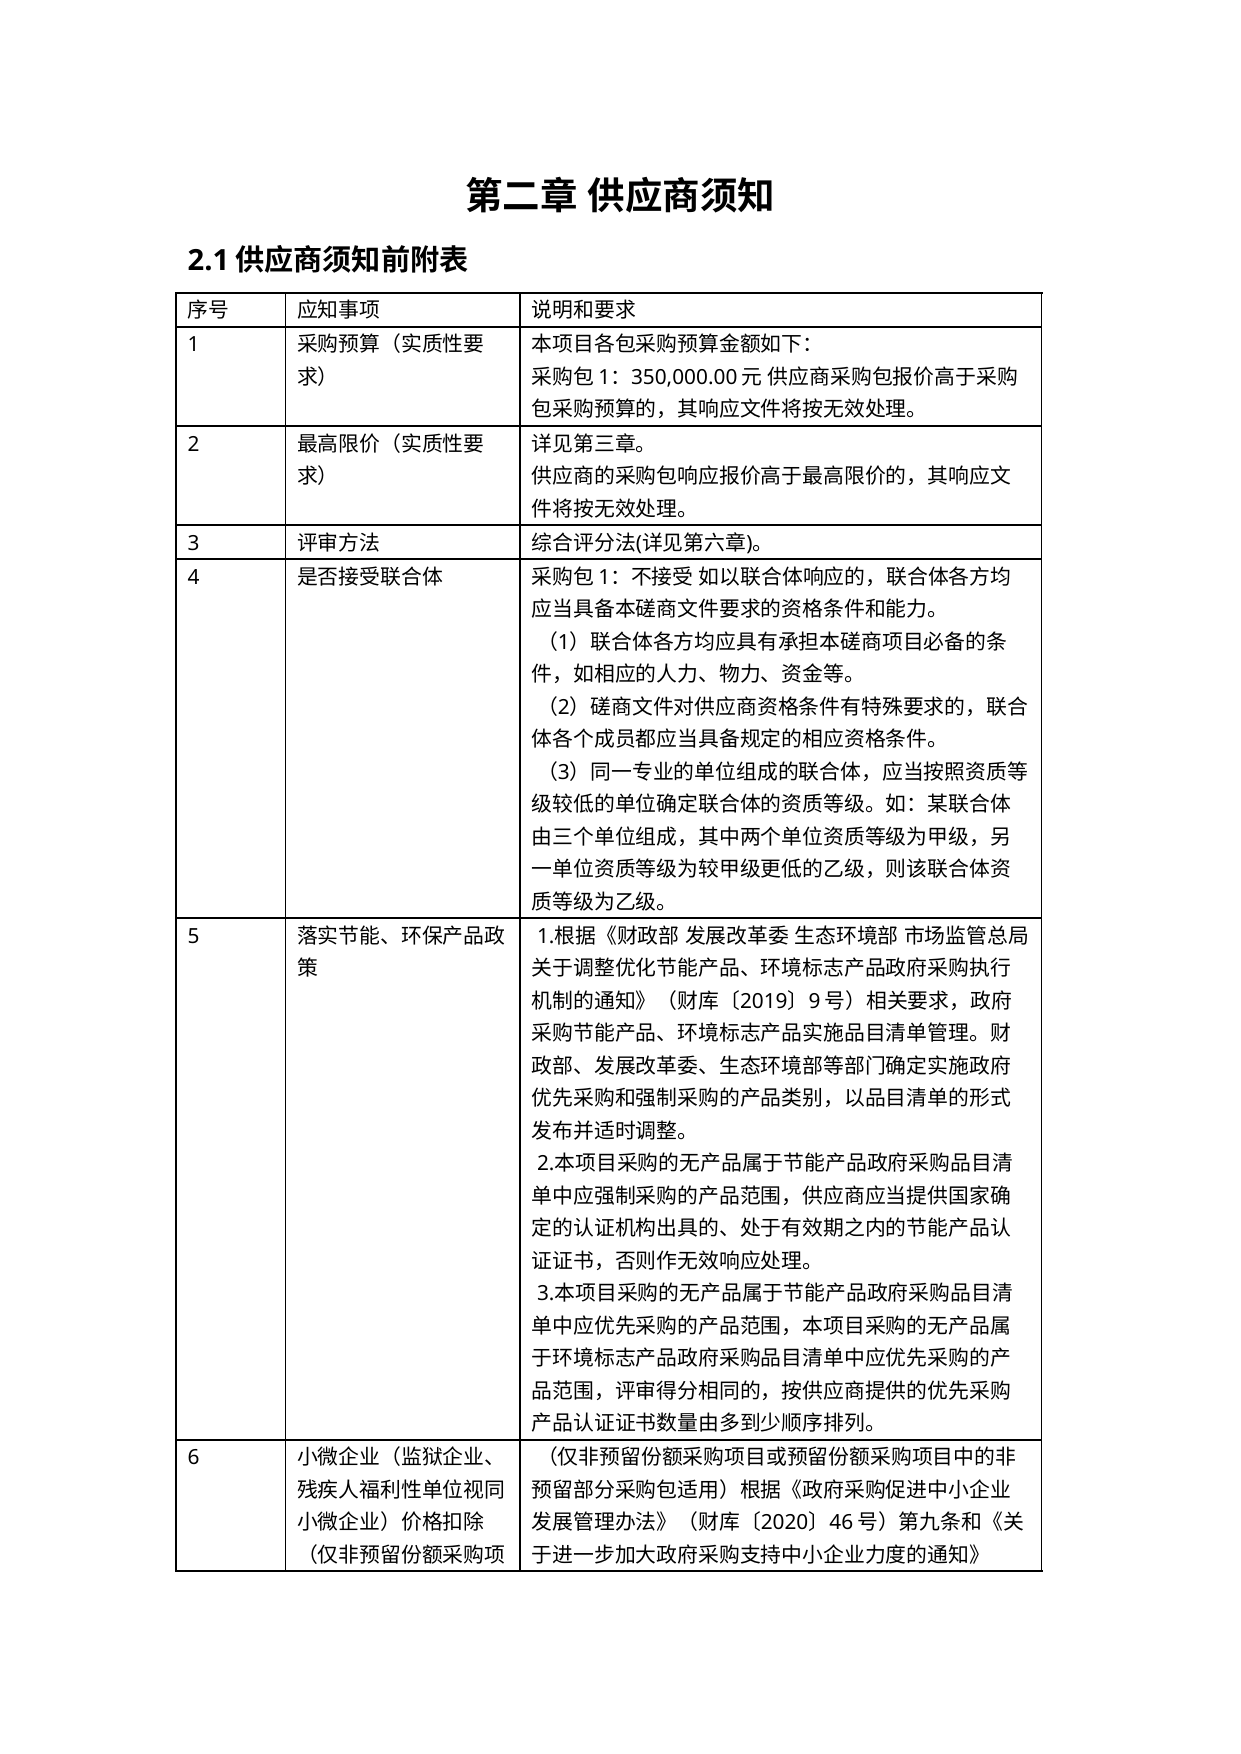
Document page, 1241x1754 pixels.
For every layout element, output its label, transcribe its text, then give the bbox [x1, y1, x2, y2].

table_header 说明和要求 [521, 294, 1041, 326]
table_cell 本项目各包采购预算金额如下： 采购包1：350,000.00元 供应商采购包报价高于采购包采购预算的，其响应文件将按无效处理。 [521, 328, 1041, 425]
table_cell 最高限价（实质性要求） [286, 427, 519, 524]
table_header 应知事项 [286, 294, 519, 326]
text 第二章 供应商须知 [187, 162, 1053, 227]
table_cell 详见第三章。 供应商的采购包响应报价高于最高限价的，其响应文件将按无效处理。 [521, 427, 1041, 524]
table_cell 落实节能、环保产品政策 [286, 919, 519, 1439]
table_header 序号 [177, 294, 285, 326]
table_cell 2 [177, 427, 285, 524]
table_cell 是否接受联合体 [286, 560, 519, 917]
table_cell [521, 1441, 1041, 1570]
table_cell 3 [177, 526, 285, 558]
table_cell 采购包1：不接受 如以联合体响应的，联合体各方均应当具备本磋商文件要求的资格条件和能力。 （1）联合体各方均应具有承担本磋商项目必备的条件，如相应的人力、物力、资金等。 （2）磋商文件对供应商资格条件有特殊要求的，联合体各个成员都应当具备规定的相应资格条件。 （3）同一专业的单位组成的联合体，应当按照资质等级较低的单位确定联合体的资质等级。如：某联合体由三个单位组成，其中两个单位资质等级为甲级，另一单位资质等级为较甲级更低的乙级，则该联合体资质等级为乙级。 [521, 560, 1041, 917]
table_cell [286, 1441, 519, 1570]
table_cell 1.根据《财政部 发展改革委 生态环境部 市场监管总局关于调整优化节能产品、环境标志产品政府采购执行机制的通知》（财库〔2019〕9号）相关要求，政府采购节能产品、环境标志产品实施品目清单管理。财政部、发展改革委、生态环境部等部门确定实施政府优先采购和强制采购的产品类别，以品目清单的形式发布并适时调整。 2.本项目采购的无产品属于节能产品政府采购品目清单中应强制采购的产品范围，供应商应当提供国家确定的认证机构出具的、处于有效期之内的节能产品认证证书，否则作无效响应处理。 3.本项目采购的无产品属于节能产品政府采购品目清单中应优先采购的产品范围，本项目采购的无产品属于环境标志产品政府采购品目清单中应优先采购的产品范围，评审得分相同的，按供应商提供的优先采购产品认证证书数量由多到少顺序排列。 [521, 919, 1041, 1439]
table_cell 1 [177, 328, 285, 425]
table_cell 采购预算（实质性要求） [286, 328, 519, 425]
table_cell 评审方法 [286, 526, 519, 558]
table_cell 综合评分法(详见第六章)。 [521, 526, 1041, 558]
table_cell 6 [177, 1441, 285, 1570]
table_cell 4 [177, 560, 285, 917]
table_cell 5 [177, 919, 285, 1439]
text 2.1供应商须知前附表 [187, 227, 1053, 292]
